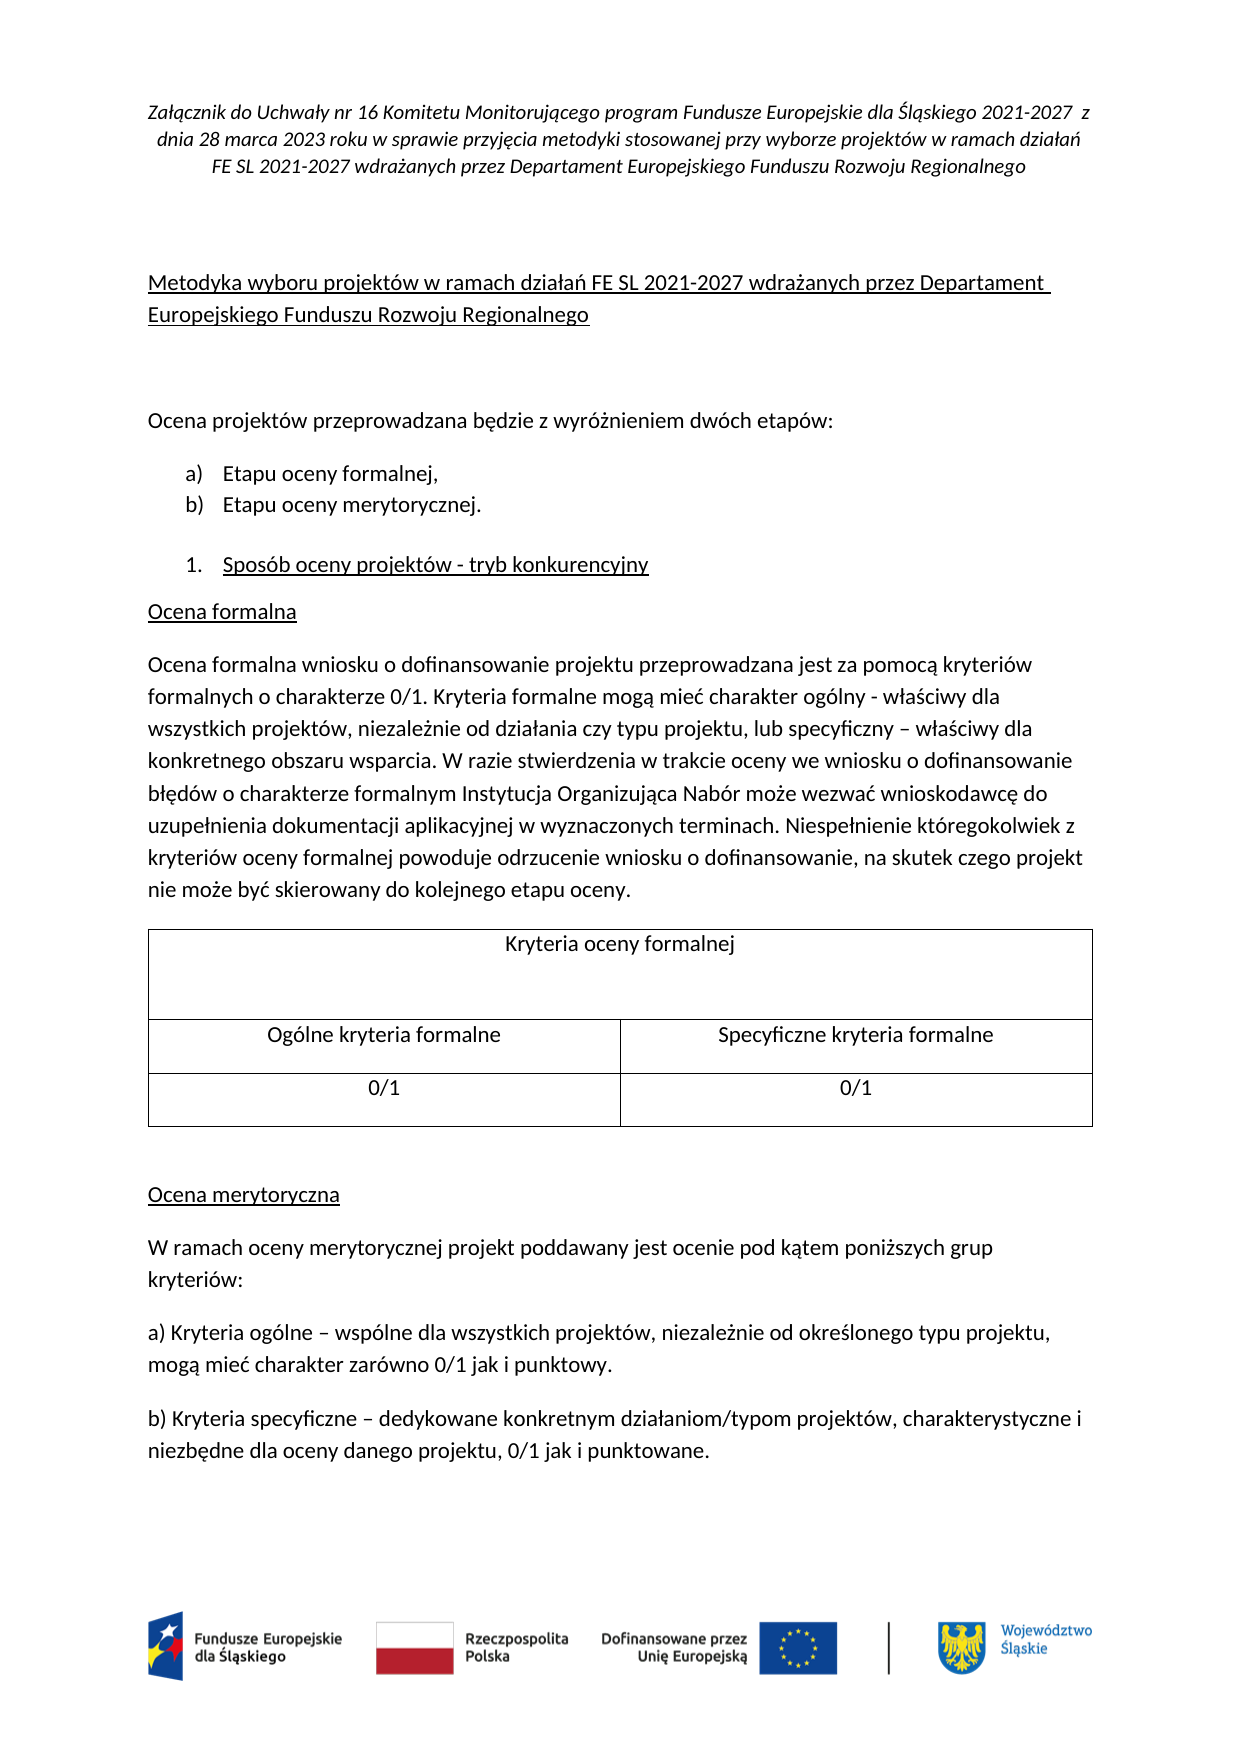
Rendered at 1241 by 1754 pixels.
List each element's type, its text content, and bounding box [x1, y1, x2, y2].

text Metodyka wyboru projektów w ramach działań FE SL 2021-2027 wdrażanych przez Departament Europejskiego Funduszu Rozwoju Regionalnego [148, 268, 1092, 328]
list Etapu oceny merytorycznej. [185, 490, 1092, 518]
table_cell Specyficzne kryteria formalne [621, 1020, 1092, 1072]
picture [148, 1611, 1092, 1681]
table_cell 0/1 [621, 1074, 1092, 1126]
text W ramach oceny merytorycznej projekt poddawany jest ocenie pod kątem poniższych grup kryteriów: [148, 1233, 1092, 1293]
list Etapu oceny formalnej, [185, 459, 1092, 488]
table_cell 0/1 [149, 1074, 620, 1126]
table_cell Ogólne kryteria formalne [149, 1020, 620, 1072]
text b) Kryteria specyficzne – dedykowane konkretnym działaniom/typom projektów, charakterystyczne i niezbędne dla oceny danego projektu, 0/1 jak i punktowane. [148, 1404, 1092, 1464]
table_header Kryteria oceny formalnej [149, 930, 1092, 1019]
list Sposób oceny projektów - tryb konkurencyjny [185, 550, 1092, 578]
text Ocena projektów przeprowadzana będzie z wyróżnieniem dwóch etapów: [148, 407, 1092, 434]
text Ocena merytoryczna [148, 1180, 1092, 1208]
text Ocena formalna wniosku o dofinansowanie projektu przeprowadzana jest za pomocą kryteriów formalnych o charakterze 0/1. Kryteria formalne mogą mieć charakter ogólny - właściwy dla wszystkich projektów, niezależnie od działania czy typu projektu, lub specyficzny – właściwy dla konkretnego obszaru wsparcia. W razie stwierdzenia w trakcie oceny we wniosku o dofinansowanie błędów o charakterze formalnym Instytucja Organizująca Nabór może wezwać wnioskodawcę do uzupełnienia dokumentacji aplikacyjnej w wyznaczonych terminach. Niespełnienie któregokolwiek z kryteriów oceny formalnej powoduje odrzucenie wniosku o dofinansowanie, na skutek czego projekt nie może być skierowany do kolejnego etapu oceny. [148, 650, 1092, 903]
text Ocena formalna [148, 597, 1092, 625]
text a) Kryteria ogólne – wspólne dla wszystkich projektów, niezależnie od określonego typu projektu, mogą mieć charakter zarówno 0/1 jak i punktowy. [148, 1318, 1092, 1379]
